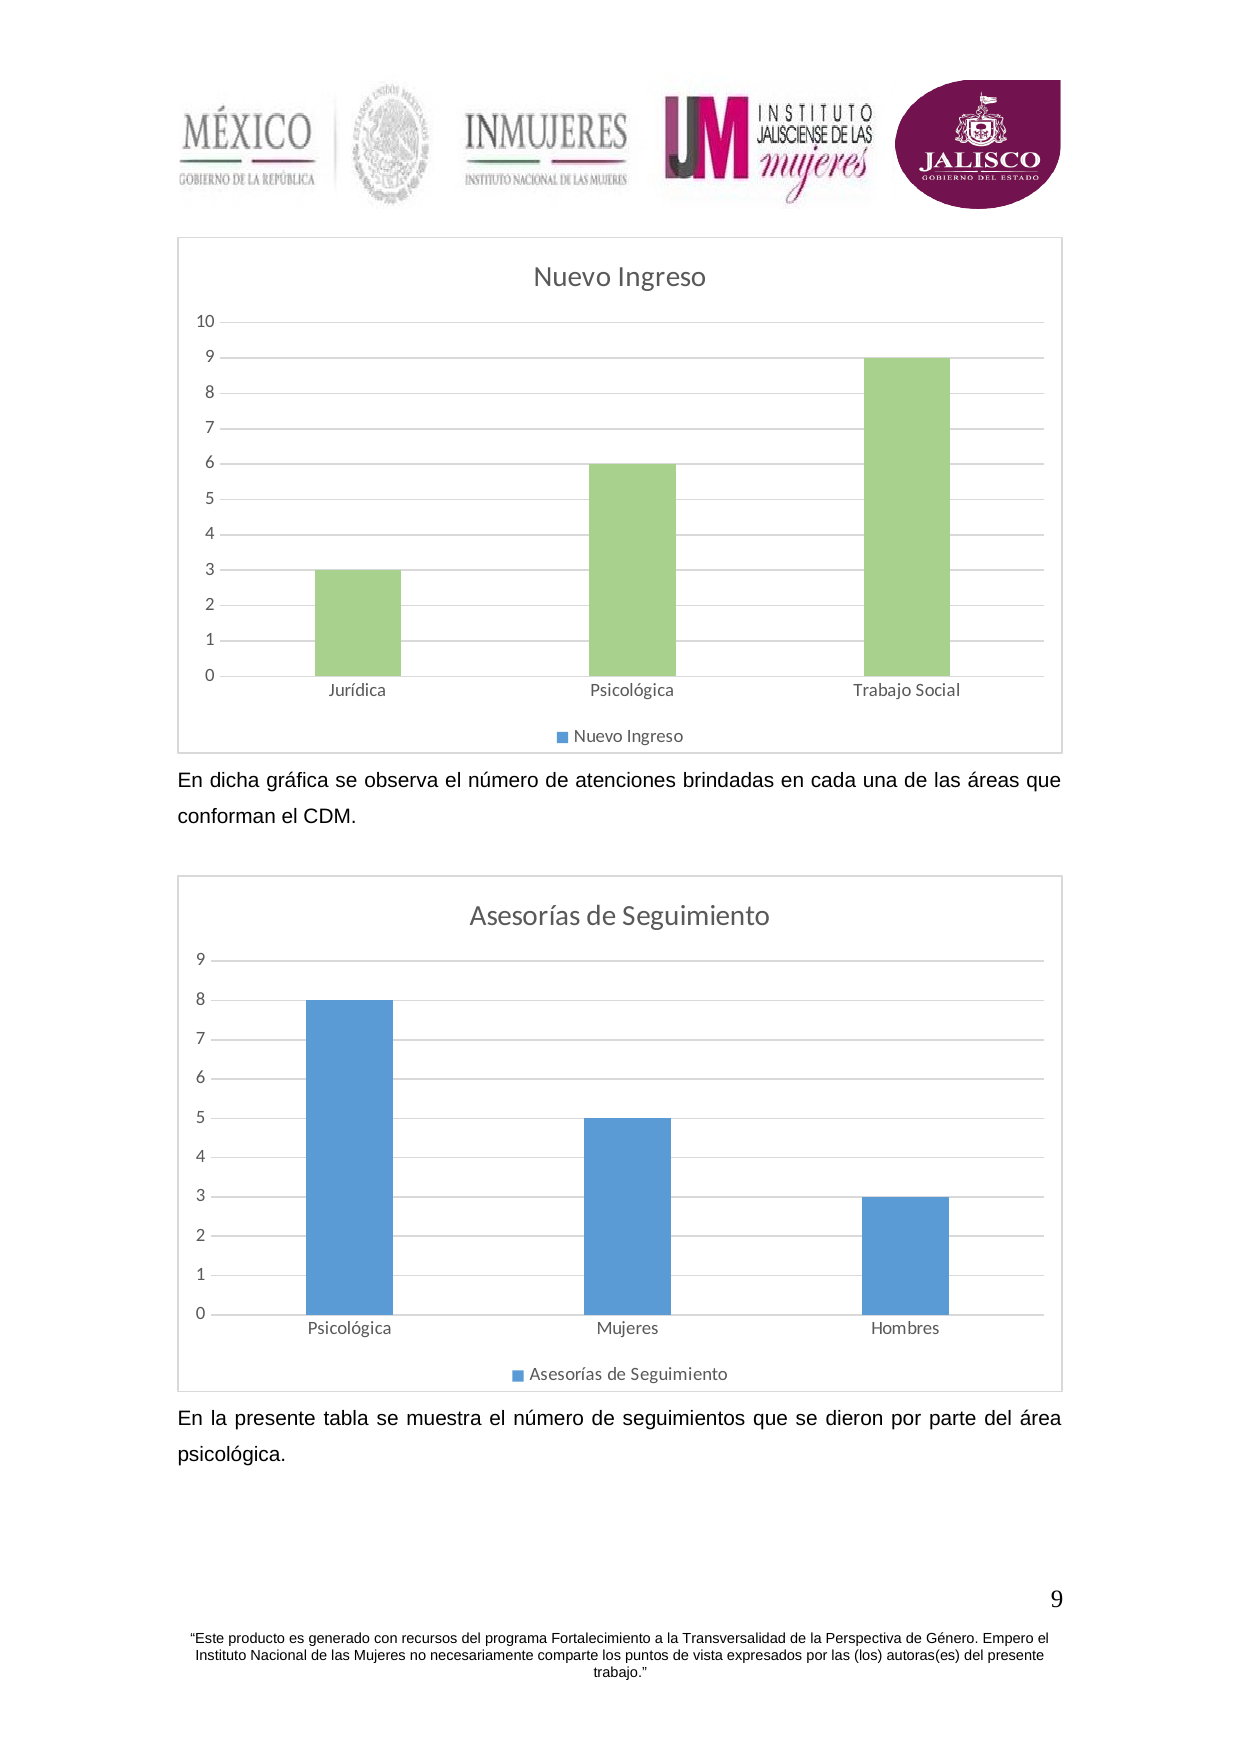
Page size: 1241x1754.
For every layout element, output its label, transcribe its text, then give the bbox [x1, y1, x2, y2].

picture [179, 73, 1061, 209]
text En la presente tabla se muestra el número de seguimientos que se dieron por parte del área psicológica. [177, 1406, 1063, 1466]
text En dicha gráfica se observa el número de atenciones brindadas en cada una de las áreas que conforman el CDM. [177, 768, 1063, 827]
